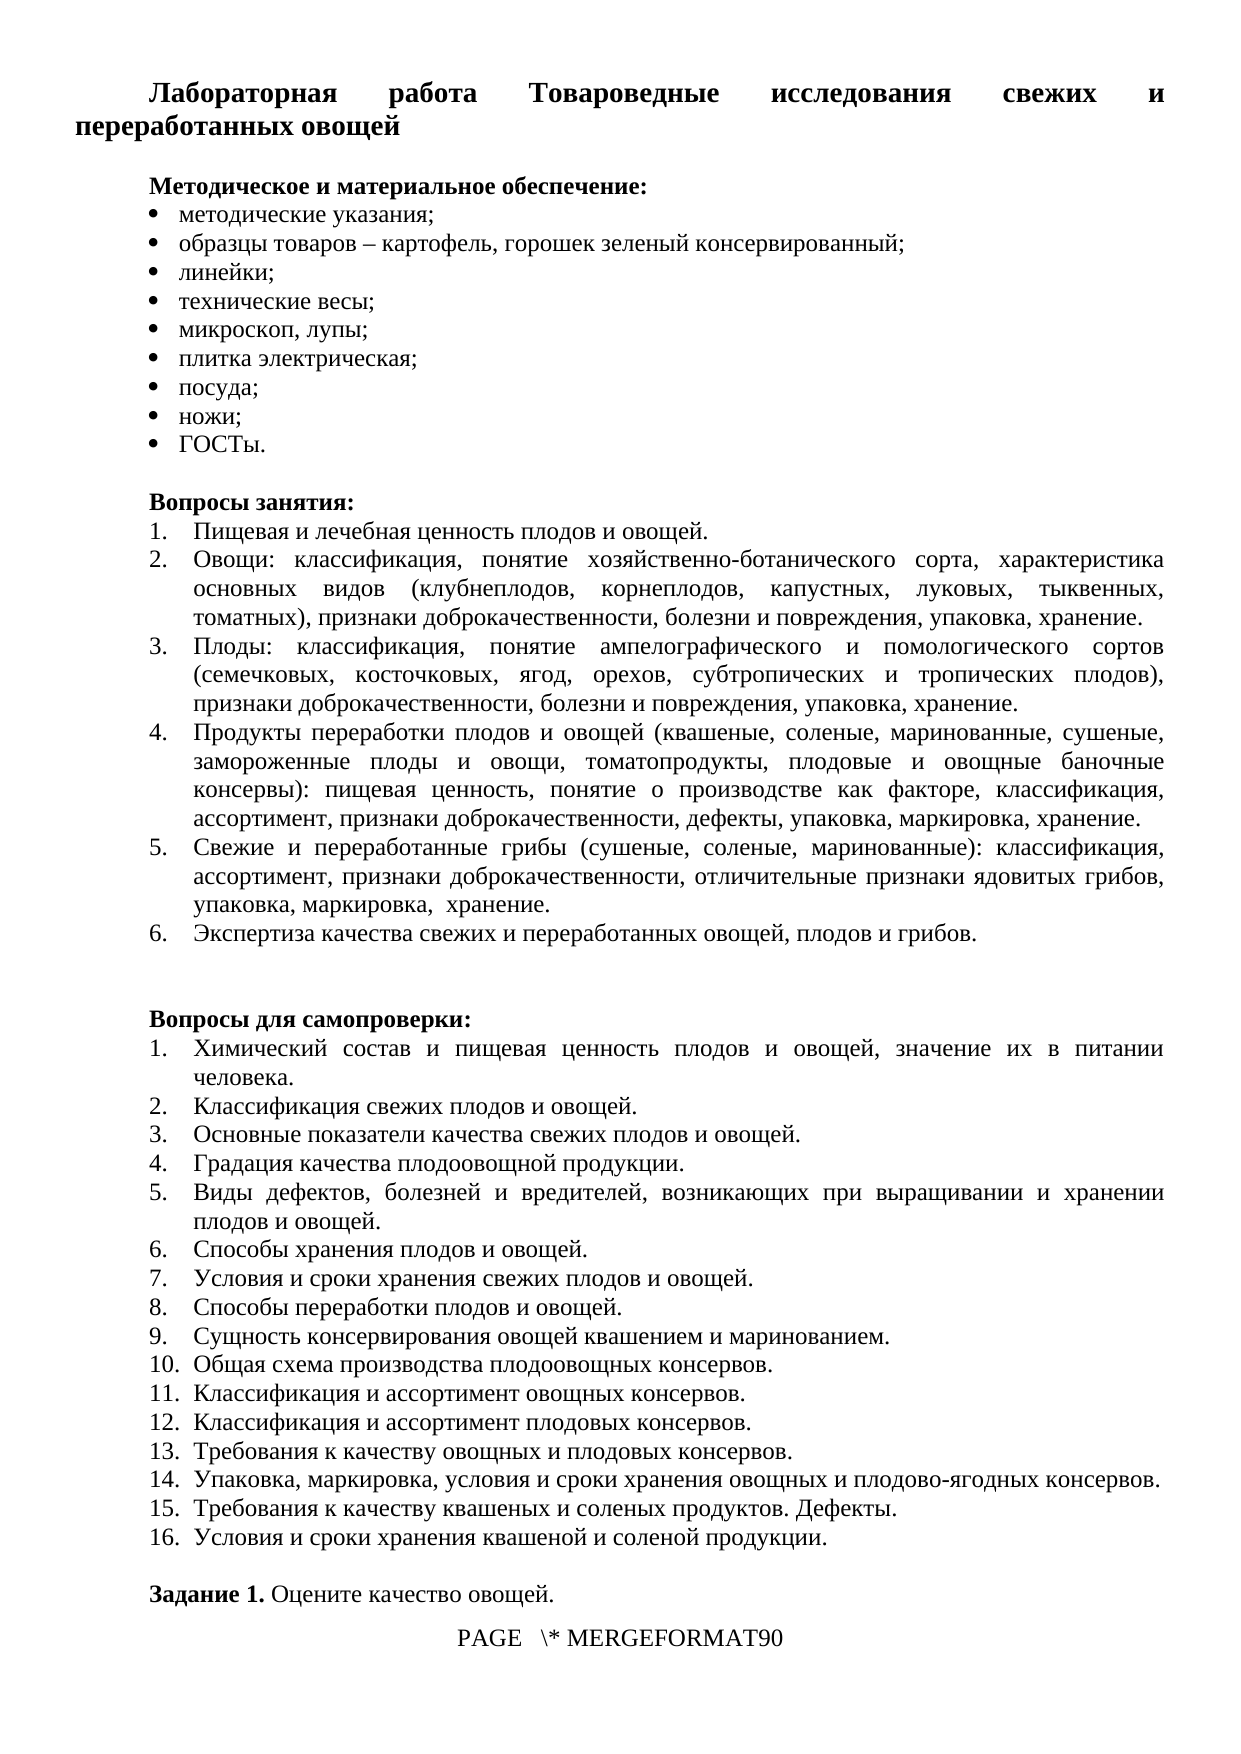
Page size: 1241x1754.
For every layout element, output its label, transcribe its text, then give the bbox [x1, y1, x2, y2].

list Способы переработки плодов и овощей. [149, 1292, 1165, 1321]
list Общая схема производства плодоовощных консервов. [149, 1349, 1165, 1378]
list Упаковка, маркировка, условия и сроки хранения овощных и плодово-ягодных консервов. [149, 1464, 1165, 1493]
text Вопросы для самопроверки: [75, 1004, 1165, 1033]
list Требования к качеству овощных и плодовых консервов. [149, 1436, 1165, 1464]
list Экспертиза качества свежих и переработанных овощей, плодов и грибов. [149, 918, 1165, 947]
list Продукты переработки плодов и овощей (квашеные, соленые, маринованные, сушеные, замороженные плоды и овощи, томатопродукты, плодовые и овощные баночные консервы): пищевая ценность, понятие о производстве как факторе, классификация, ассортимент, признаки доброкачественности, дефекты, упаковка, маркировка, хранение. [149, 717, 1165, 832]
list Классификация свежих плодов и овощей. [149, 1091, 1165, 1119]
list Химический состав и пищевая ценность плодов и овощей, значение их в питании человека. [149, 1033, 1165, 1091]
list Виды дефектов, болезней и вредителей, возникающих при выращивании и хранении плодов и овощей. [149, 1177, 1165, 1234]
text Вопросы занятия: [75, 487, 1165, 516]
list технические весы; [149, 286, 1165, 314]
list Классификация и ассортимент овощных консервов. [149, 1378, 1165, 1407]
text Задание 1. Оцените качество овощей. [75, 1579, 1165, 1608]
list посуда; [149, 372, 1165, 401]
list микроскоп, лупы; [149, 314, 1165, 343]
list методические указания; [149, 199, 1165, 228]
list Пищевая и лечебная ценность плодов и овощей. [149, 516, 1165, 544]
list Условия и сроки хранения квашеной и соленой продукции. [149, 1522, 1165, 1551]
list Основные показатели качества свежих плодов и овощей. [149, 1119, 1165, 1148]
list ГОСТы. [149, 429, 1165, 458]
list Овощи: классификация, понятие хозяйственно-ботанического сорта, характеристика основных видов (клубнеплодов, корнеплодов, капустных, луковых, тыквенных, томатных), признаки доброкачественности, болезни и повреждения, упаковка, хранение. [149, 544, 1165, 631]
list образцы товаров – картофель, горошек зеленый консервированный; [149, 228, 1165, 257]
list плитка электрическая; [149, 343, 1165, 372]
list Способы хранения плодов и овощей. [149, 1234, 1165, 1263]
list Сущность консервирования овощей квашением и маринованием. [149, 1321, 1165, 1349]
text Методическое и материальное обеспечение: [75, 171, 1165, 199]
list Условия и сроки хранения свежих плодов и овощей. [149, 1263, 1165, 1292]
list Классификация и ассортимент плодовых консервов. [149, 1407, 1165, 1436]
subtitle Лабораторная работа Товароведные исследования свежих и переработанных овощей [75, 75, 1165, 142]
list Требования к качеству квашеных и соленых продуктов. Дефекты. [149, 1493, 1165, 1522]
list ножи; [149, 401, 1165, 429]
list Свежие и переработанные грибы (сушеные, соленые, маринованные): классификация, ассортимент, признаки доброкачественности, отличительные признаки ядовитых грибов, упаковка, маркировка, хранение. [149, 832, 1165, 918]
list Плоды: классификация, понятие ампелографического и помологического сортов (семечковых, косточковых, ягод, орехов, субтропических и тропических плодов), признаки доброкачественности, болезни и повреждения, упаковка, хранение. [149, 631, 1165, 717]
list Градация качества плодоовощной продукции. [149, 1148, 1165, 1177]
list линейки; [149, 257, 1165, 286]
